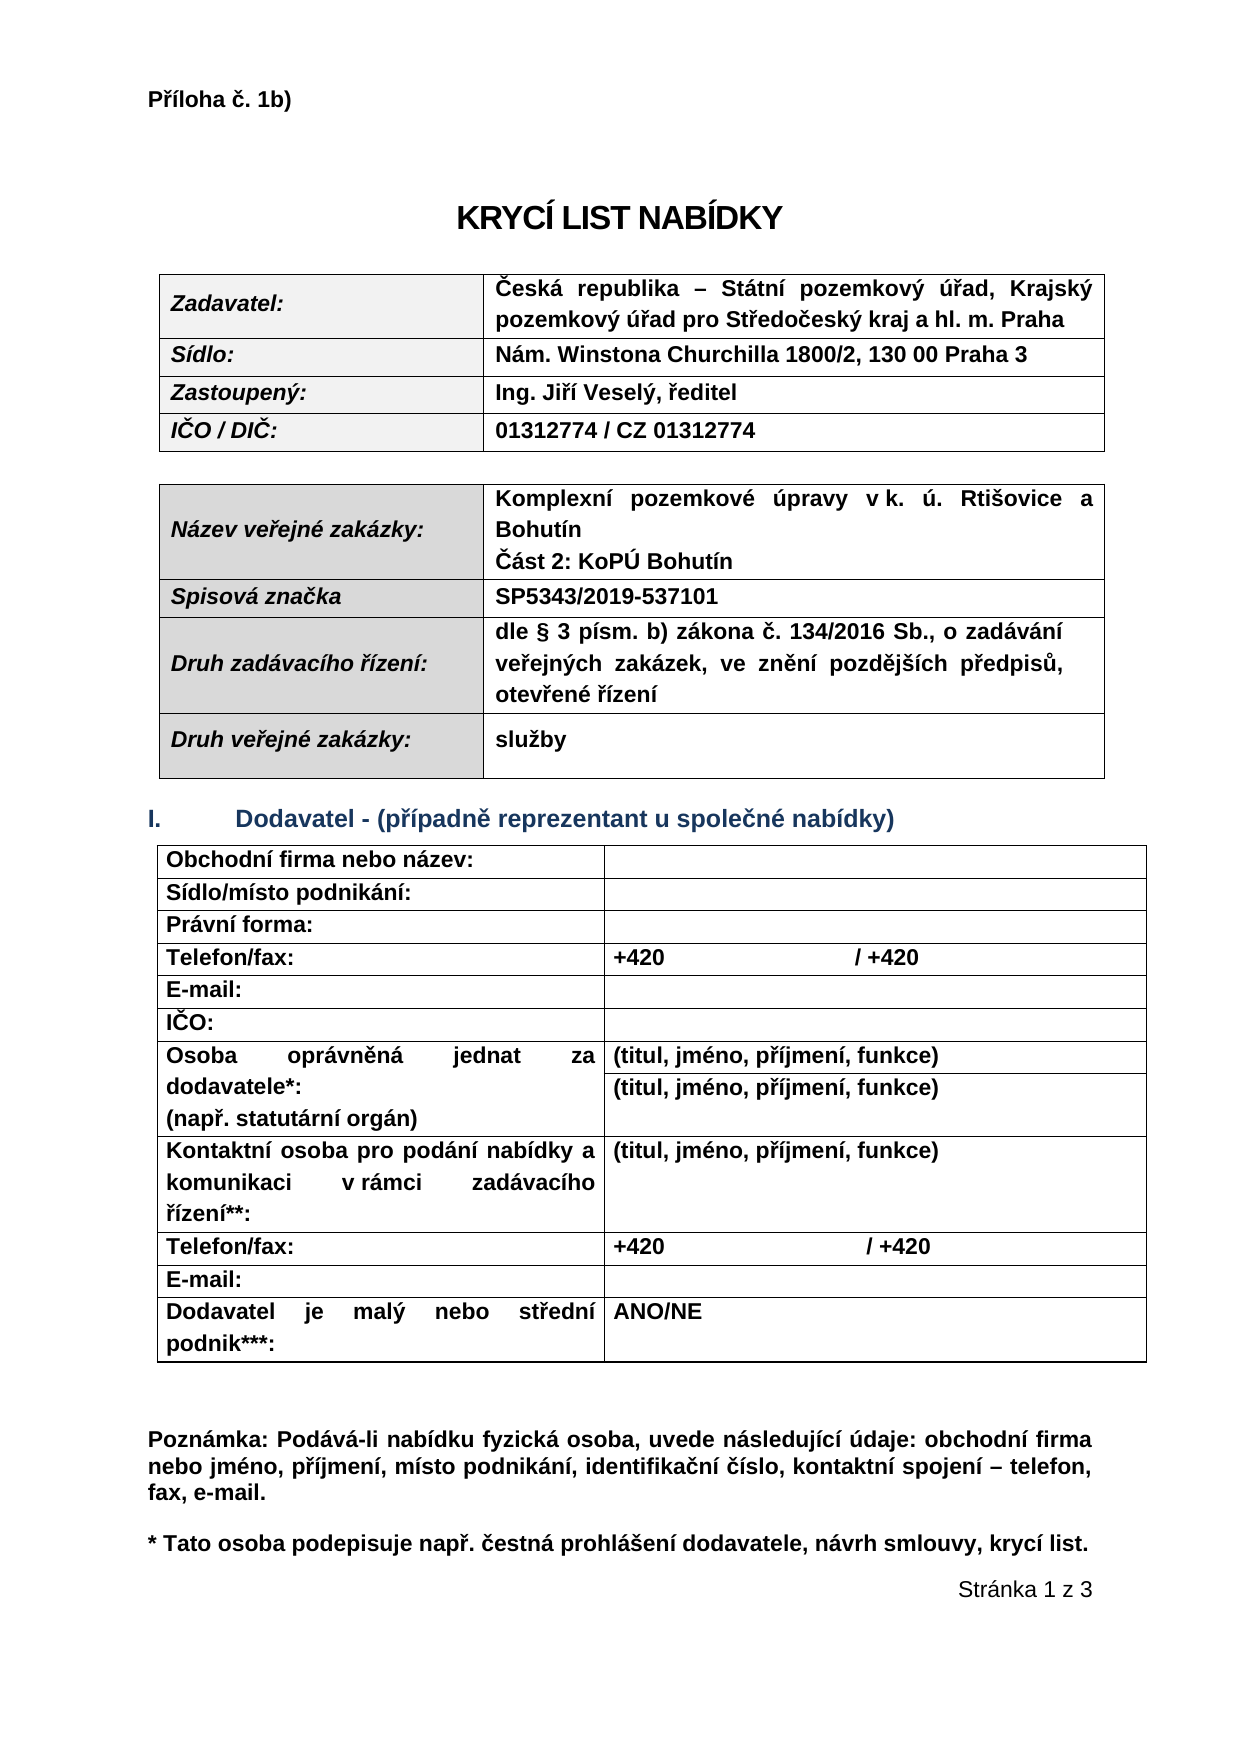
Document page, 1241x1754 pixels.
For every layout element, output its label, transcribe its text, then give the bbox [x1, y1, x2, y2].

table_cell 01312774 / CZ 01312774 [484, 414, 1104, 451]
subtitle Dodavatel - (případně reprezentant u společné nabídky) [148, 804, 1093, 832]
table_cell IČO: [158, 1009, 604, 1041]
table_cell [605, 1009, 1146, 1041]
table_cell Telefon/fax: [158, 944, 604, 975]
table_cell Sídlo: [160, 339, 483, 376]
table_cell Nám. Winstona Churchilla 1800/2, 130 00 Praha 3 [484, 339, 1104, 376]
table_cell +420 / +420 [605, 944, 1146, 975]
table_cell +420 / +420 [605, 1233, 1146, 1264]
table_cell E-mail: [158, 976, 604, 1008]
table_cell [605, 976, 1146, 1008]
table_cell Sídlo/místo podnikání: [158, 879, 604, 910]
table_cell (titul, jméno, příjmení, funkce) [605, 1042, 1146, 1073]
table_cell Spisová značka [160, 580, 483, 617]
table_cell Druh veřejné zakázky: [160, 714, 483, 778]
table_cell Druh zadávacího řízení: [160, 618, 483, 713]
table_header Česká republika – Státní pozemkový úřad, Krajský pozemkový úřad pro Středočeský kraj a hl. m. Praha [484, 275, 1104, 338]
table_cell [605, 1266, 1146, 1297]
table_cell (titul, jméno, příjmení, funkce) [605, 1074, 1146, 1136]
table_header Obchodní firma nebo název: [158, 846, 604, 877]
table_header Název veřejné zakázky: [160, 485, 483, 579]
text Poznámka: Podává-li nabídku fyzická osoba, uvede následující údaje: obchodní firma nebo jméno, příjmení, místo podnikání, identifikační číslo, kontaktní spojení – telefon, fax, e-mail. [148, 1426, 1093, 1505]
table_header [605, 846, 1146, 877]
table_cell E-mail: [158, 1266, 604, 1297]
table_header Zadavatel: [160, 275, 483, 338]
table_cell IČO / DIČ: [160, 414, 483, 451]
table_cell Osoba oprávněná jednat za dodavatele*: (např. statutární orgán) [158, 1042, 604, 1136]
table_cell ANO/NE [605, 1298, 1146, 1361]
table_cell [605, 879, 1146, 910]
table_cell služby [484, 714, 1104, 778]
table_cell Ing. Jiří Veselý, ředitel [484, 377, 1104, 413]
table_cell Kontaktní osoba pro podání nabídky a komunikaci v rámci zadávacího řízení**: [158, 1137, 604, 1232]
table_cell SP5343/2019-537101 [484, 580, 1104, 617]
table_cell [605, 911, 1146, 943]
table_cell Právní forma: [158, 911, 604, 943]
title Krycí list nabídky [148, 198, 1093, 236]
table_cell dle § 3 písm. b) zákona č. 134/2016 Sb., o zadávání veřejných zakázek, ve znění pozdějších předpisů, otevřené řízení [484, 618, 1104, 713]
table_cell (titul, jméno, příjmení, funkce) [605, 1137, 1146, 1232]
table_cell Telefon/fax: [158, 1233, 604, 1264]
text * Tato osoba podepisuje např. čestná prohlášení dodavatele, návrh smlouvy, krycí list. [148, 1530, 1093, 1557]
table_cell Dodavatel je malý nebo střední podnik***: [158, 1298, 604, 1361]
table_header Komplexní pozemkové úpravy v k. ú. Rtišovice a Bohutín Část 2: KoPÚ Bohutín [484, 485, 1104, 579]
table_cell Zastoupený: [160, 377, 483, 413]
